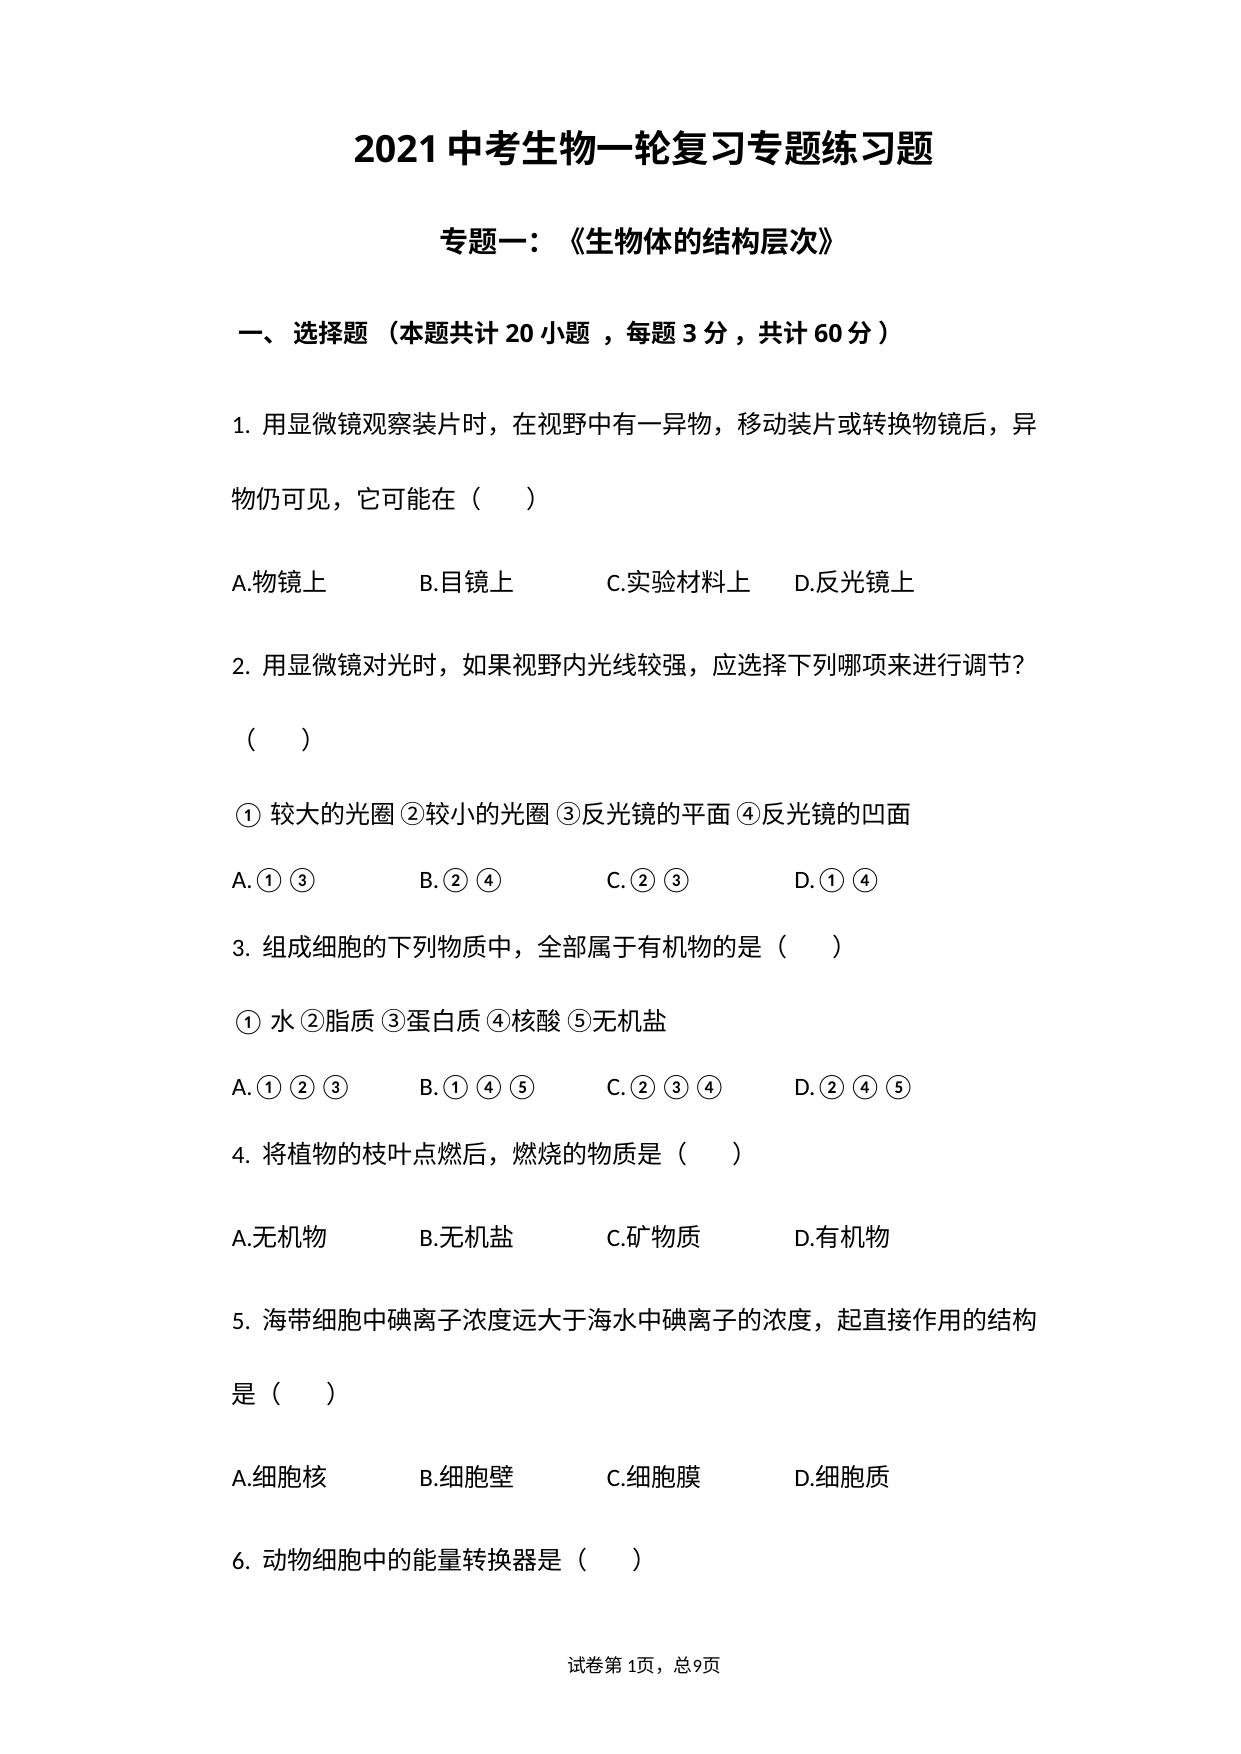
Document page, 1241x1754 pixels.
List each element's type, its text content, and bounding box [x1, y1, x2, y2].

text A.①②③ B.①④⑤ C.②③④ D.②④⑤ [232, 1070, 1056, 1103]
text A.无机物 B.无机盐 C.矿物质 D.有机物 [232, 1203, 1056, 1268]
subtitle 专题一：《生物体的结构层次》 [232, 207, 1056, 272]
subtitle 2021中考生物一轮复习专题练习题 [232, 113, 1056, 178]
text 4. 将植物的枝叶点燃后，燃烧的物质是（ ） [232, 1120, 1056, 1185]
text 一、 选择题 （本题共计 20 小题 ，每题 3 分 ，共计60分 ） [232, 299, 1056, 364]
text A.物镜上 B.目镜上 C.实验材料上 D.反光镜上 [232, 548, 1056, 613]
text 6. 动物细胞中的能量转换器是（ ） [232, 1526, 1056, 1591]
text A.①③ B.②④ C.②③ D.①④ [232, 863, 1056, 896]
text 3. 组成细胞的下列物质中，全部属于有机物的是（ ） ①水 ②脂质 ③蛋白质 ④核酸 ⑤无机盐 [232, 913, 1056, 1052]
text 2. 用显微镜对光时，如果视野内光线较强，应选择下列哪项来进行调节？（ ） ①较大的光圈 ②较小的光圈 ③反光镜的平面 ④反光镜的凹面 [232, 631, 1056, 845]
text 1. 用显微镜观察装片时，在视野中有一异物，移动装片或转换物镜后，异物仍可见，它可能在（ ） [232, 391, 1056, 530]
text 5. 海带细胞中碘离子浓度远大于海水中碘离子的浓度，起直接作用的结构是（ ） [232, 1286, 1056, 1425]
text A.细胞核 B.细胞壁 C.细胞膜 D.细胞质 [232, 1443, 1056, 1508]
